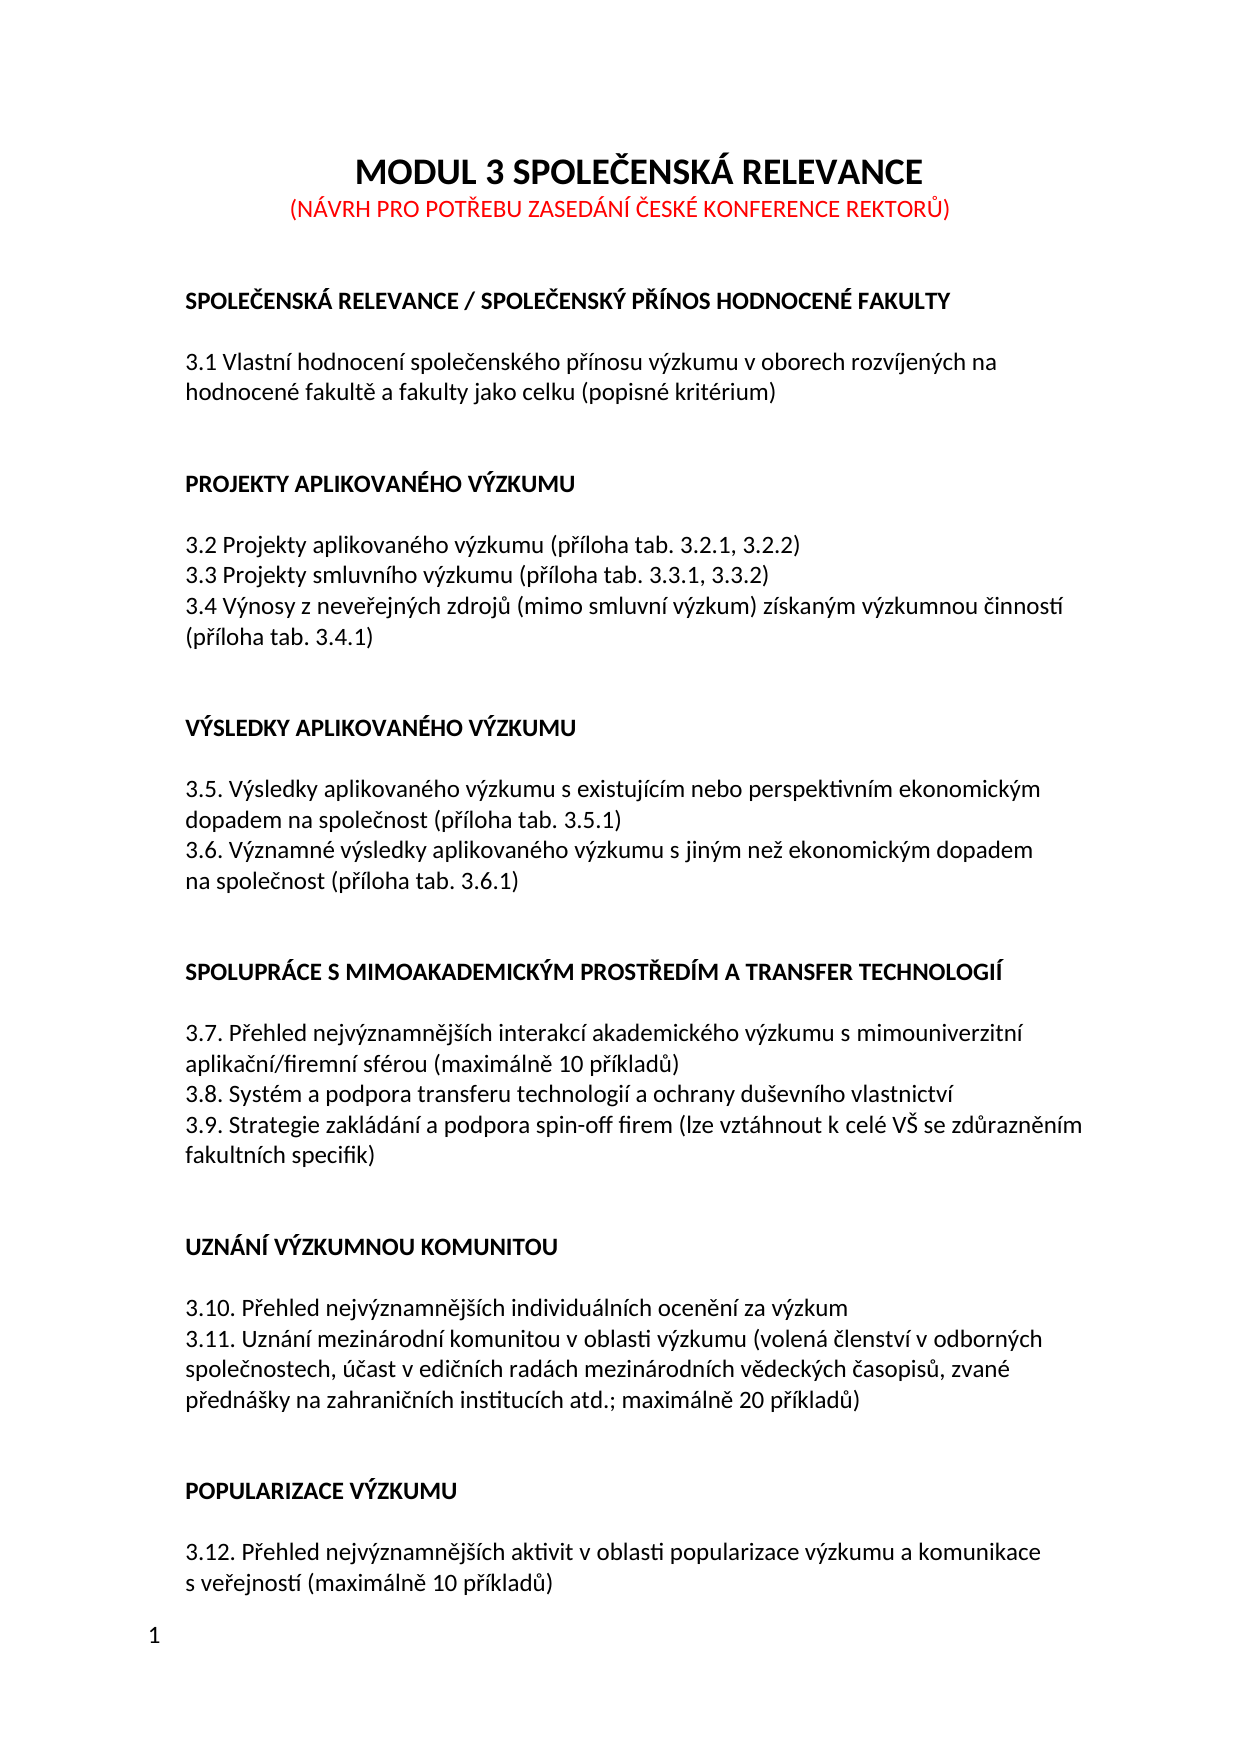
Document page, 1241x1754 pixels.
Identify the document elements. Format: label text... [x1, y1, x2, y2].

text SPOLUPRÁCE S MIMOAKADEMICKÝM PROSTŘEDÍM A TRANSFER TECHNOLOGIÍ [185, 956, 1093, 987]
text POPULARIZACE VÝZKUMU [185, 1475, 1093, 1506]
text 3.12. Přehled nejvýznamnějších aktivit v oblasti popularizace výzkumu a komunikace s veřejností (maximálně 10 příkladů) [185, 1536, 1093, 1597]
text 3.4 Výnosy z neveřejných zdrojů (mimo smluvní výzkum) získaným výzkumnou činností (příloha tab. 3.4.1) [185, 590, 1093, 651]
text 3.10. Přehled nejvýznamnějších individuálních ocenění za výzkum [185, 1292, 1093, 1323]
text 3.1 Vlastní hodnocení společenského přínosu výzkumu v oborech rozvíjených na hodnocené fakultě a fakulty jako celku (popisné kritérium) [185, 346, 1093, 407]
text PROJEKTY APLIKOVANÉHO VÝZKUMU [185, 468, 1093, 499]
text MODUL 3 SPOLEČENSKÁ RELEVANCE [185, 148, 1093, 193]
text 3.6. Významné výsledky aplikovaného výzkumu s jiným než ekonomickým dopadem na společnost (příloha tab. 3.6.1) [185, 834, 1093, 895]
text 3.3 Projekty smluvního výzkumu (příloha tab. 3.3.1, 3.3.2) [185, 560, 1093, 590]
text UZNÁNÍ VÝZKUMNOU KOMUNITOU [185, 1231, 1093, 1262]
text 3.8. Systém a podpora transferu technologií a ochrany duševního vlastnictví [185, 1078, 1093, 1109]
text (NÁVRH PRO POTŘEBU ZASEDÁNÍ ČESKÉ KONFERENCE REKTORŮ) [148, 193, 1093, 224]
text 3.7. Přehled nejvýznamnějších interakcí akademického výzkumu s mimouniverzitní aplikační/firemní sférou (maximálně 10 příkladů) [185, 1017, 1093, 1078]
text 3.5. Výsledky aplikovaného výzkumu s existujícím nebo perspektivním ekonomickým dopadem na společnost (příloha tab. 3.5.1) [185, 773, 1093, 834]
text SPOLEČENSKÁ RELEVANCE / SPOLEČENSKÝ PŘÍNOS HODNOCENÉ FAKULTY [185, 285, 1093, 316]
text VÝSLEDKY APLIKOVANÉHO VÝZKUMU [185, 712, 1093, 743]
text 3.11. Uznání mezinárodní komunitou v oblasti výzkumu (volená členství v odborných společnostech, účast v edičních radách mezinárodních vědeckých časopisů, zvané přednášky na zahraničních institucích atd.; maximálně 20 příkladů) [185, 1323, 1093, 1414]
text 3.2 Projekty aplikovaného výzkumu (příloha tab. 3.2.1, 3.2.2) [185, 529, 1093, 560]
text 3.9. Strategie zakládání a podpora spin-off firem (lze vztáhnout k celé VŠ se zdůrazněním fakultních specifik) [185, 1109, 1093, 1170]
